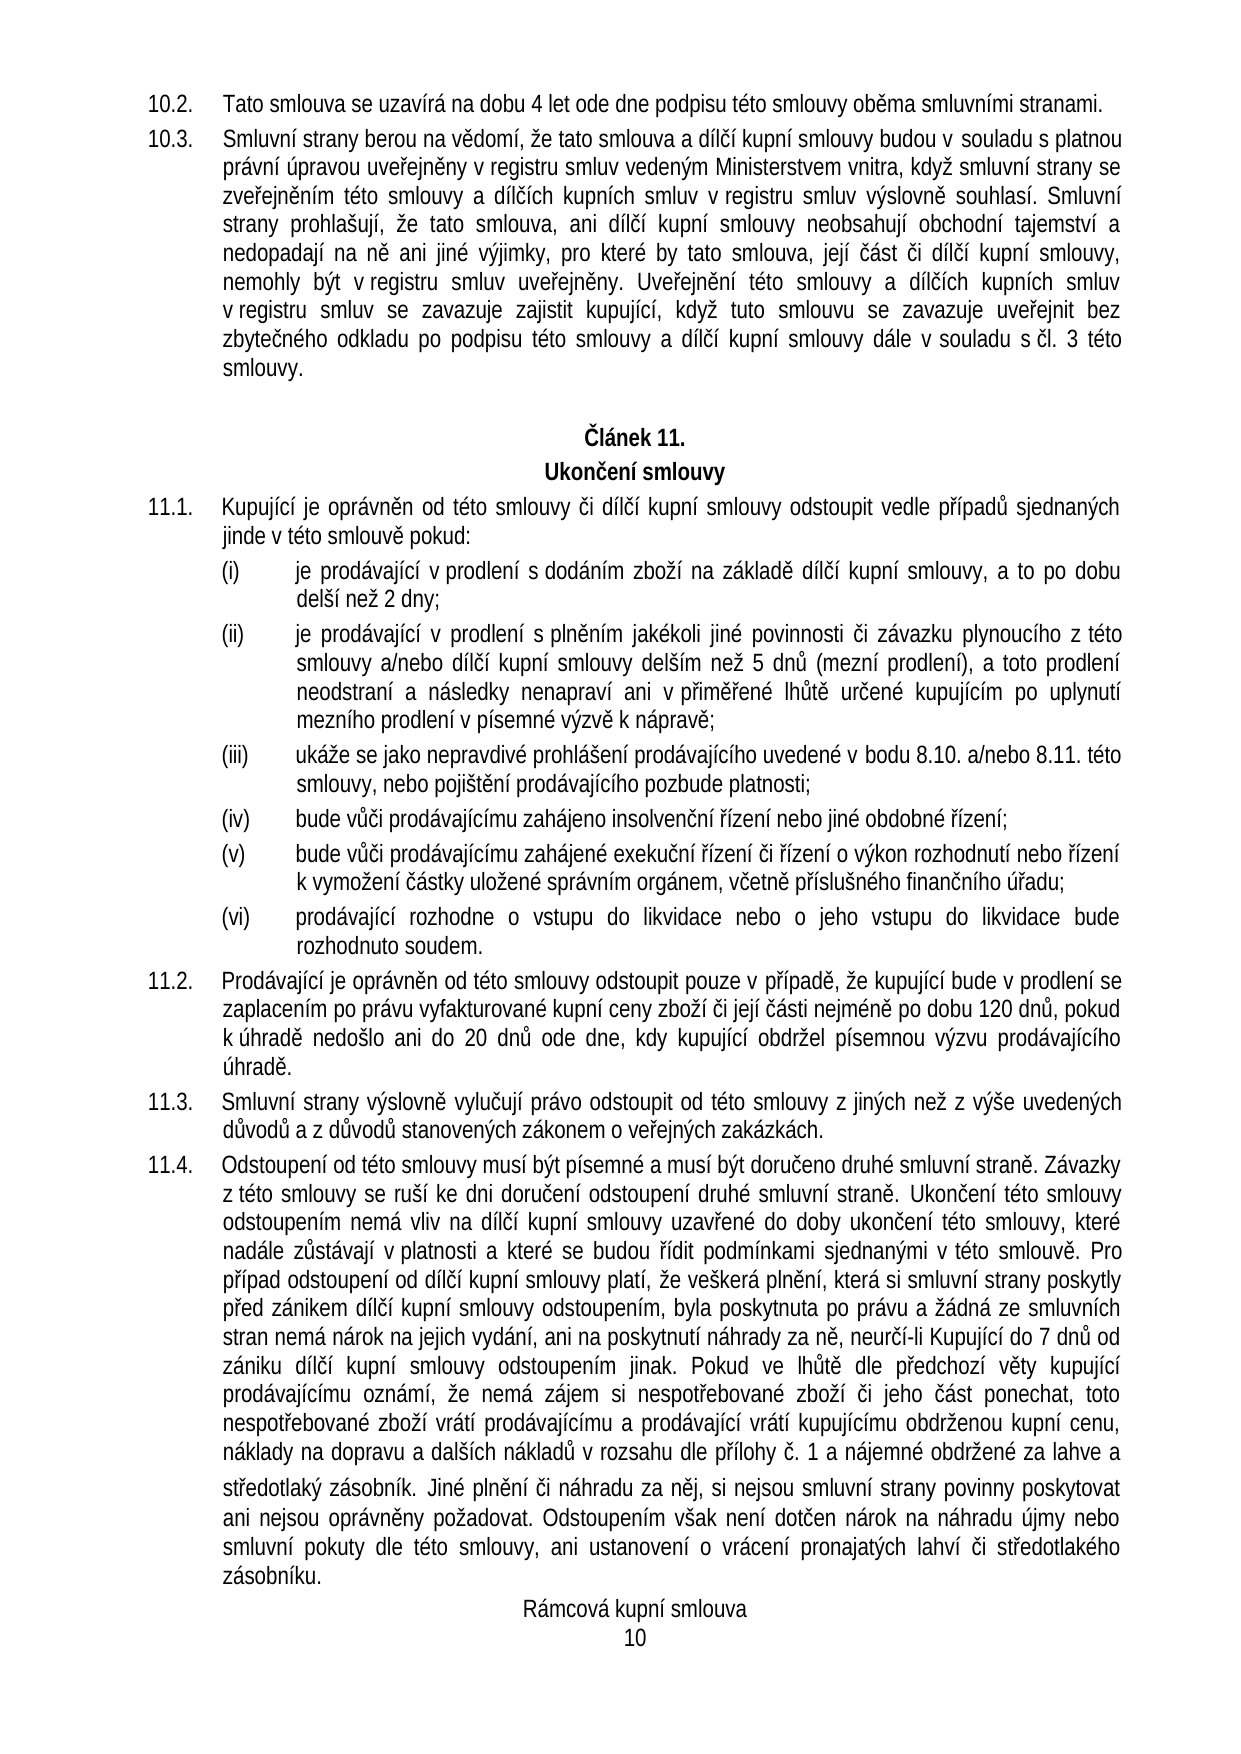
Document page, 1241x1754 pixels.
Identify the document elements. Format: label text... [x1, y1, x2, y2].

list Tato smlouva se uzavírá na dobu 4 let ode dne podpisu této smlouvy oběma smluvními stranami. [148, 89, 1122, 117]
text Článek 11. [148, 422, 1122, 451]
list je prodávající v prodlení s plněním jakékoli jiné povinnosti či závazku plynoucího z této smlouvy a/nebo dílčí kupní smlouvy delším než 5 dnů (mezní prodlení), a toto prodlení neodstraní a následky nenapraví ani v přiměřené lhůtě určené kupujícím po uplynutí mezního prodlení v písemné výzvě k nápravě; [221, 619, 1122, 734]
list prodávající rozhodne o vstupu do likvidace nebo o jeho vstupu do likvidace bude rozhodnuto soudem. [221, 902, 1122, 959]
list ukáže se jako nepravdivé prohlášení prodávajícího uvedené v bodu 8.10. a/nebo 8.11. této smlouvy, nebo pojištění prodávajícího pozbude platnosti; [221, 740, 1122, 797]
list Odstoupení od této smlouvy musí být písemné a musí být doručeno druhé smluvní straně. Závazky z této smlouvy se ruší ke dni doručení odstoupení druhé smluvní straně. Ukončení této smlouvy odstoupením nemá vliv na dílčí kupní smlouvy uzavřené do doby ukončení této smlouvy, které nadále zůstávají v platnosti a které se budou řídit podmínkami sjednanými v této smlouvě. Pro případ odstoupení od dílčí kupní smlouvy platí, že veškerá plnění, která si smluvní strany poskytly před zánikem dílčí kupní smlouvy odstoupením, byla poskytnuta po právu a žádná ze smluvních stran nemá nárok na jejich vydání, ani na poskytnutí náhrady za ně, neurčí-li Kupující do 7 dnů od zániku dílčí kupní smlouvy odstoupením jinak. Pokud ve lhůtě dle předchozí věty kupující prodávajícímu oznámí, že nemá zájem si nespotřebované zboží či jeho část ponechat, toto nespotřebované zboží vrátí prodávajícímu a prodávající vrátí kupujícímu obdrženou kupní cenu, náklady na dopravu a dalších nákladů v rozsahu dle přílohy č. 1 a nájemné obdržené za lahve a středotlaký zásobník. Jiné plnění či náhradu za něj, si nejsou smluvní strany povinny poskytovat ani nejsou oprávněny požadovat. Odstoupením však není dotčen nárok na náhradu újmy nebo smluvní pokuty dle této smlouvy, ani ustanovení o vrácení pronajatých lahví či středotlakého zásobníku. [148, 1150, 1122, 1589]
list bude vůči prodávajícímu zahájeno insolvenční řízení nebo jiné obdobné řízení; [221, 804, 1122, 832]
list bude vůči prodávajícímu zahájené exekuční řízení či řízení o výkon rozhodnutí nebo řízení k vymožení částky uložené správním orgánem, včetně příslušného finančního úřadu; [221, 839, 1122, 896]
list Smluvní strany berou na vědomí, že tato smlouva a dílčí kupní smlouvy budou v souladu s platnou právní úpravou uveřejněny v registru smluv vedeným Ministerstvem vnitra, když smluvní strany se zveřejněním této smlouvy a dílčích kupních smluv v registru smluv výslovně souhlasí. Smluvní strany prohlašují, že tato smlouva, ani dílčí kupní smlouvy neobsahují obchodní tajemství a nedopadají na ně ani jiné výjimky, pro které by tato smlouva, její část či dílčí kupní smlouvy, nemohly být v registru smluv uveřejněny. Uveřejnění této smlouvy a dílčích kupních smluv v registru smluv se zavazuje zajistit kupující, když tuto smlouvu se zavazuje uveřejnit bez zbytečného odkladu po podpisu této smlouvy a dílčí kupní smlouvy dále v souladu s čl. 3 této smlouvy. [148, 123, 1122, 381]
list Kupující je oprávněn od této smlouvy či dílčí kupní smlouvy odstoupit vedle případů sjednaných jinde v této smlouvě pokud: [148, 492, 1122, 549]
list je prodávající v prodlení s dodáním zboží na základě dílčí kupní smlouvy, a to po dobu delší než 2 dny; [221, 556, 1122, 613]
text Ukončení smlouvy [148, 457, 1122, 486]
list Smluvní strany výslovně vylučují právo odstoupit od této smlouvy z jiných než z výše uvedených důvodů a z důvodů stanovených zákonem o veřejných zakázkách. [148, 1087, 1122, 1144]
list Prodávající je oprávněn od této smlouvy odstoupit pouze v případě, že kupující bude v prodlení se zaplacením po právu vyfakturované kupní ceny zboží či její části nejméně po dobu 120 dnů, pokud k úhradě nedošlo ani do 20 dnů ode dne, kdy kupující obdržel písemnou výzvu prodávajícího úhradě. [148, 966, 1122, 1080]
